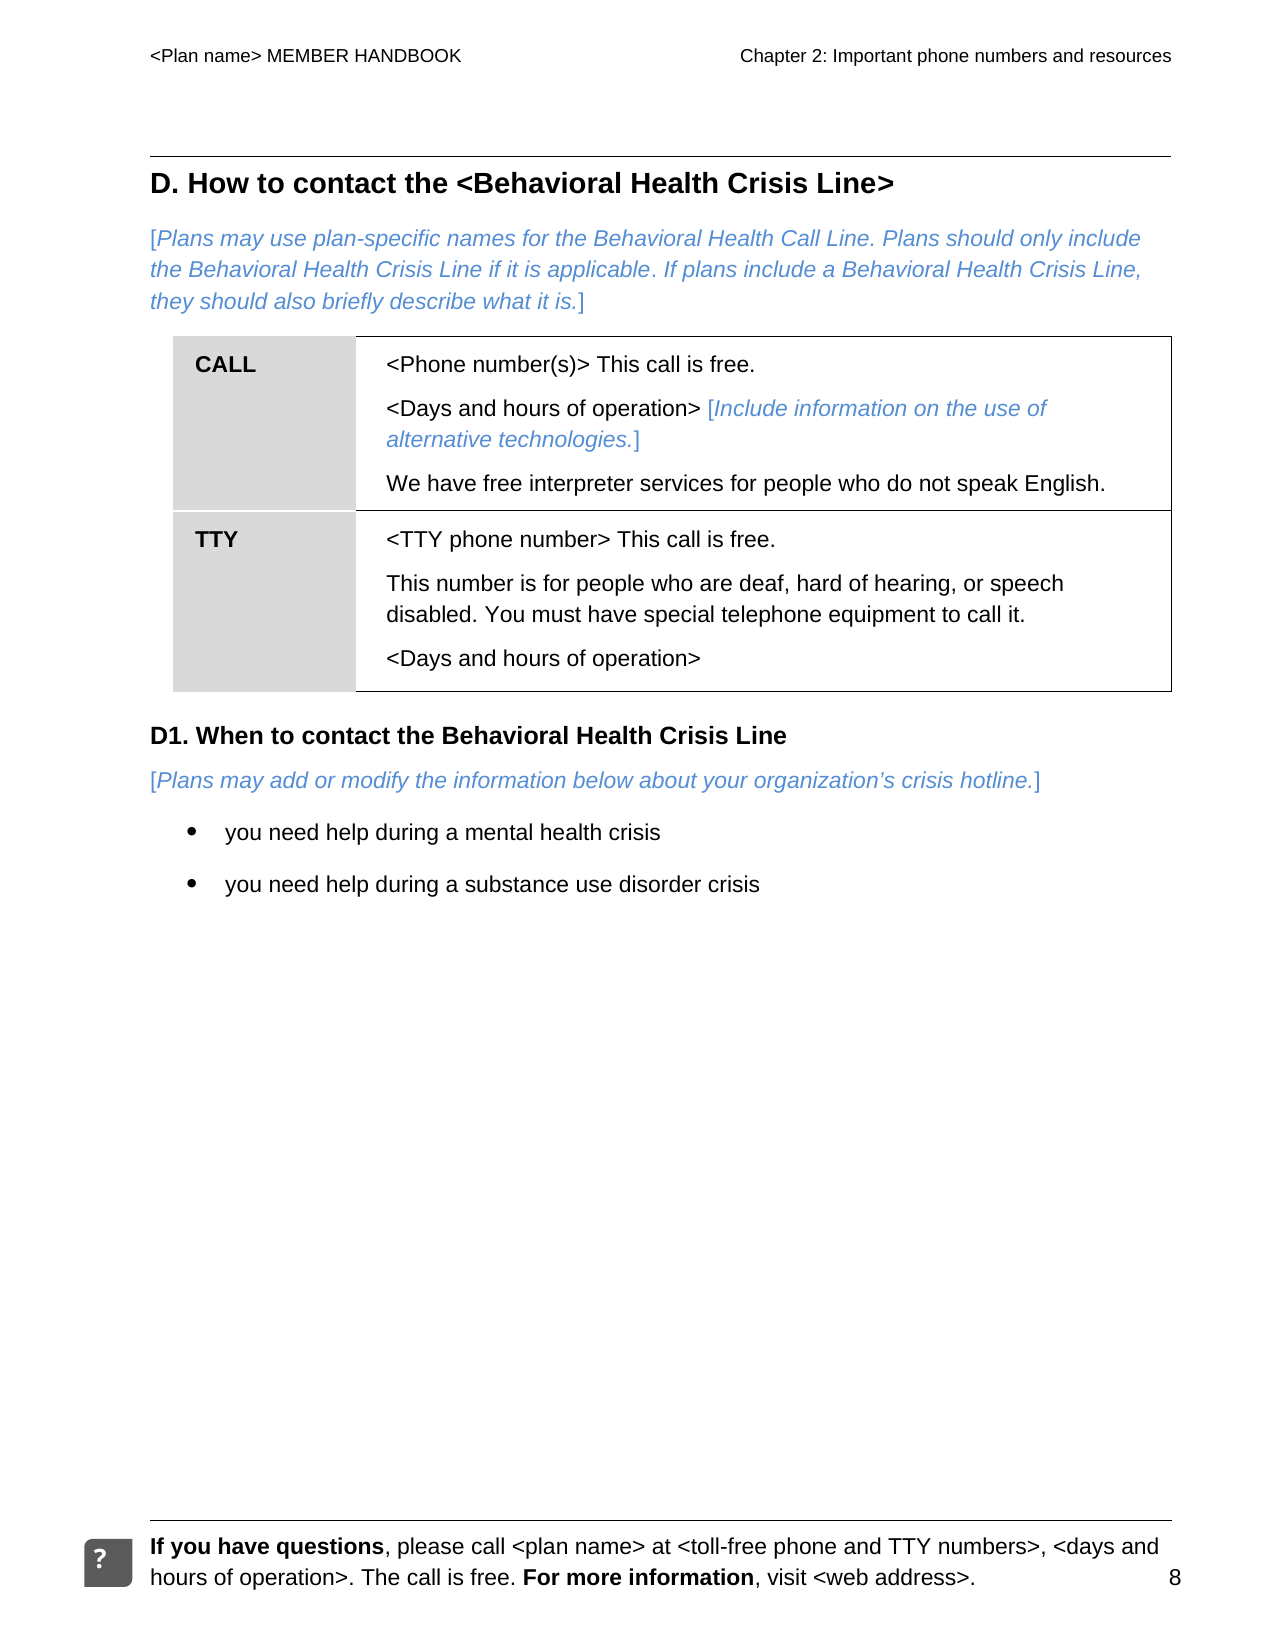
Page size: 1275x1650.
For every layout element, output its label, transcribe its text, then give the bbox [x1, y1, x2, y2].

subtitle How to contact the <Behavioral Health Crisis Line> [150, 157, 1171, 201]
table_header CALL [173, 337, 356, 510]
text [Plans may use plan-specific names for the Behavioral Health Call Line. Plans should only include the Behavioral Health Crisis Line if it is applicable. If plans include a Behavioral Health Crisis Line, they should also briefly describe what it is.] [150, 222, 1171, 315]
list you need help during a mental health crisis [187, 816, 1096, 847]
text [Plans may add or modify the information below about your organization’s crisis hotline.] [150, 764, 1171, 795]
table_header <Phone number(s)> This call is free. <Days and hours of operation> [Include information on the use of alternative technologies.] We have free interpreter services for people who do not speak English. [356, 337, 1171, 510]
list you need help during a substance use disorder crisis [187, 868, 1096, 899]
table_cell <TTY phone number> This call is free. This number is for people who are deaf, hard of hearing, or speech disabled. You must have special telephone equipment to call it. <Days and hours of operation> [356, 511, 1171, 691]
subtitle D1. When to contact the Behavioral Health Crisis Line [150, 718, 1096, 751]
table_cell TTY [173, 512, 356, 691]
